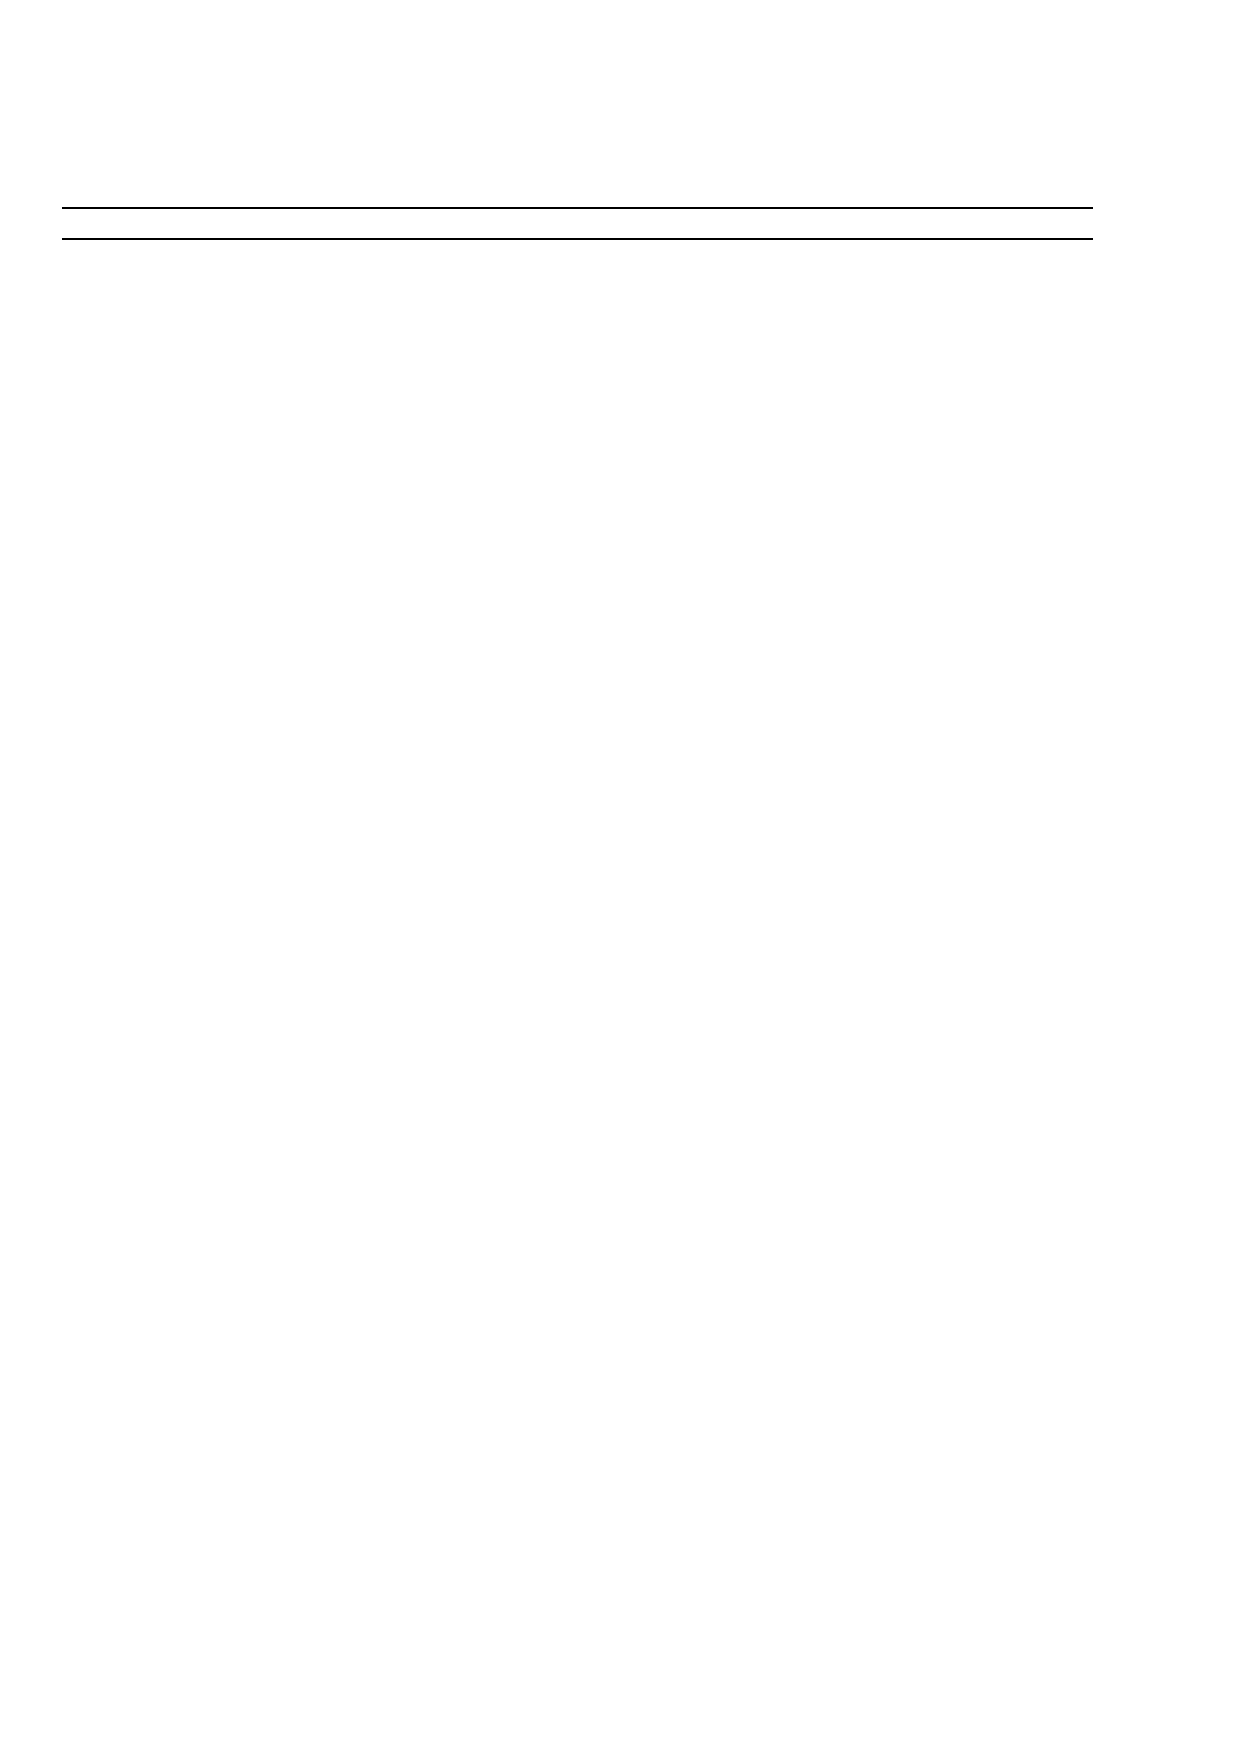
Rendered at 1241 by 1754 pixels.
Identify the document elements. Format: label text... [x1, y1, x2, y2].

text Comments: [62, 181, 1122, 242]
